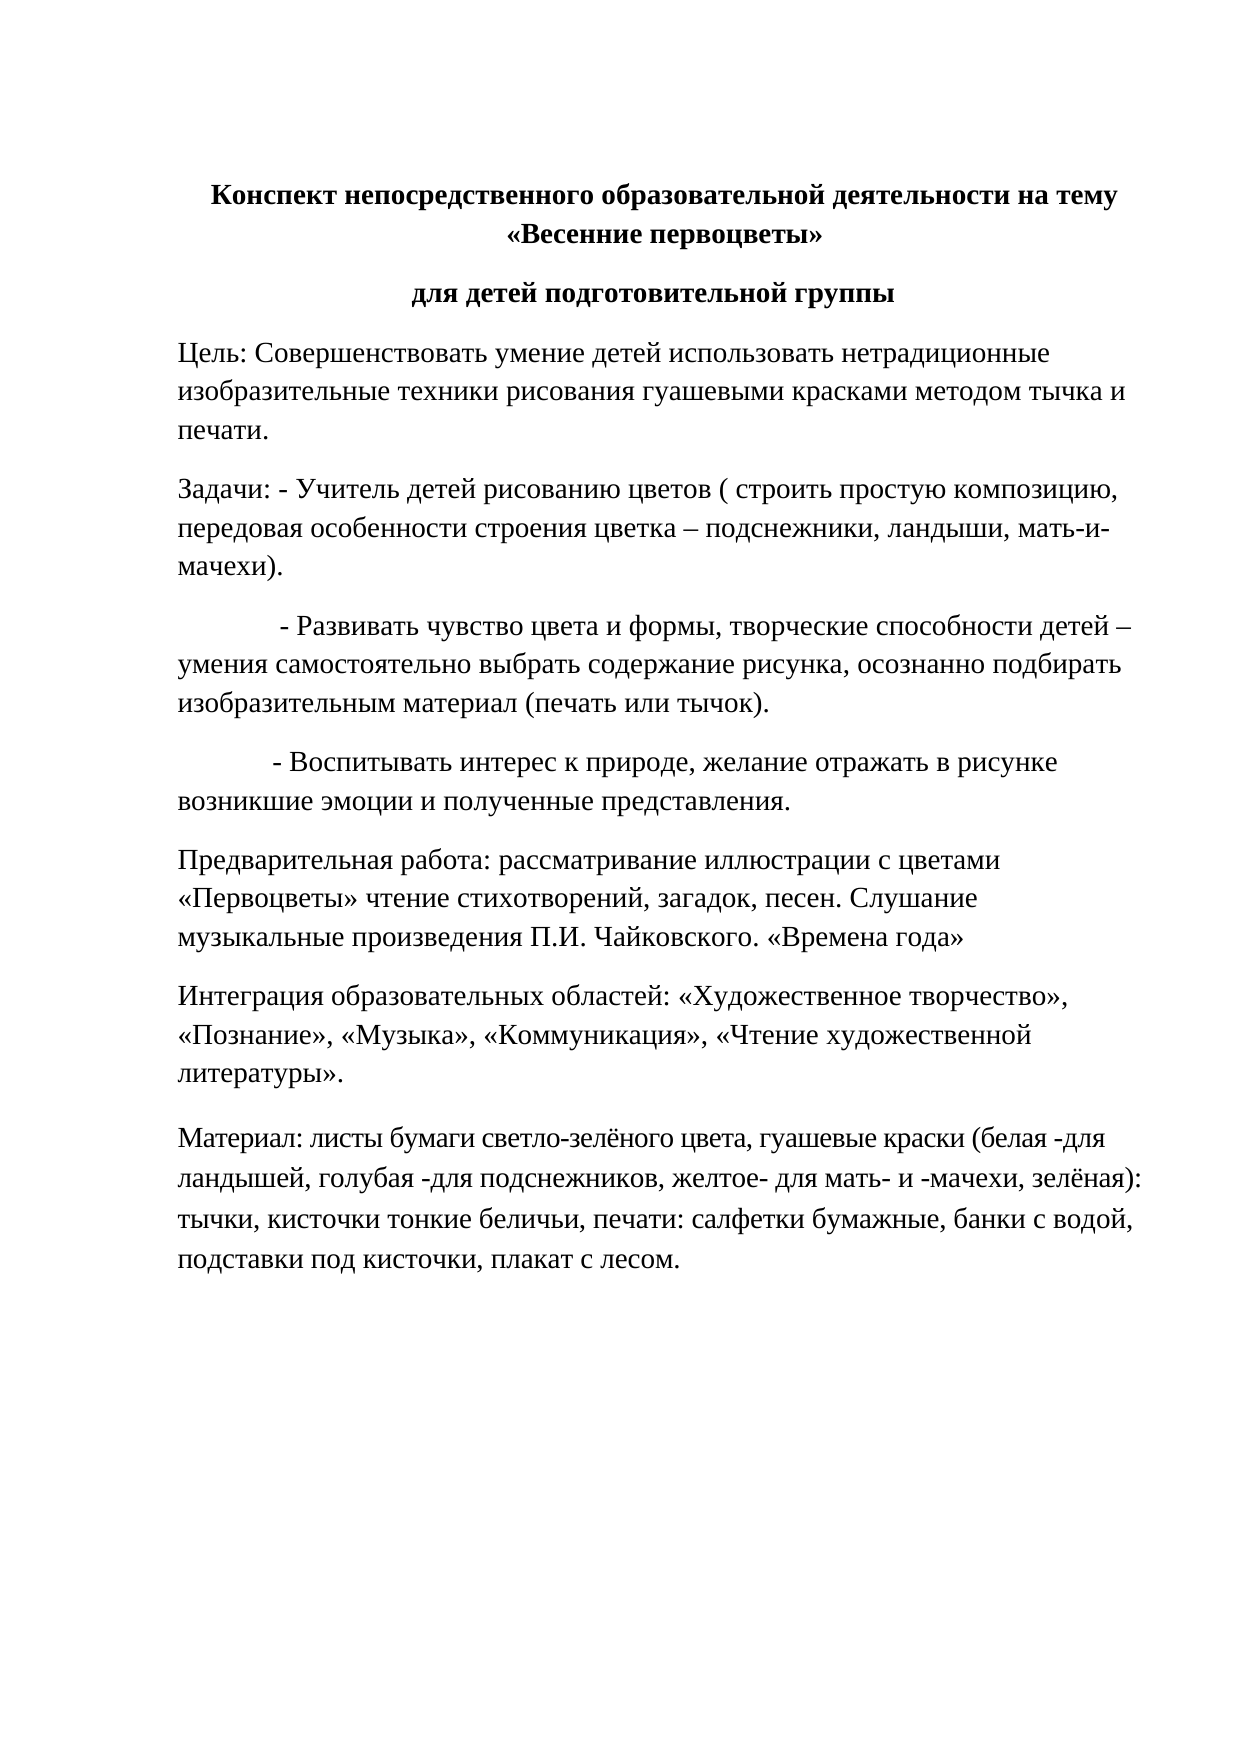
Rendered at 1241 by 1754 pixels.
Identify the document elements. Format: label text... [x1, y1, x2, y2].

text для детей подготовительной группы [118, 275, 1152, 309]
text - Воспитывать интерес к природе, желание отражать в рисунке возникшие эмоции и полученные представления. [177, 744, 1152, 816]
text Конспект непосредственного образовательной деятельности на тему «Весенние первоцветы» [177, 177, 1152, 249]
text Интеграция образовательных областей: «Художественное творчество», «Познание», «Музыка», «Коммуникация», «Чтение художественной литературы». [177, 978, 1152, 1089]
text Цель: Совершенствовать умение детей использовать нетрадиционные изобразительные техники рисования гуашевыми красками методом тычка и печати. [177, 335, 1152, 445]
text Материал: листы бумаги светло-зелёного цвета, гуашевые краски (белая -для ландышей, голубая -для подснежников, желтое- для мать- и -мачехи, зелёная): тычки, кисточки тонкие беличьи, печати: салфетки бумажные, банки с водой, подставки под кисточки, плакат с лесом. [177, 1115, 1152, 1277]
text - Развивать чувство цвета и формы, творческие способности детей – умения самостоятельно выбрать содержание рисунка, осознанно подбирать изобразительным материал (печать или тычок). [177, 608, 1152, 718]
text Задачи: - Учитель детей рисованию цветов ( строить простую композицию, передовая особенности строения цветка – подснежники, ландыши, мать-и-мачехи). [177, 471, 1152, 582]
text Предварительная работа: рассматривание иллюстрации с цветами «Первоцветы» чтение стихотворений, загадок, песен. Слушание музыкальные произведения П.И. Чайковского. «Времена года» [177, 842, 1152, 953]
